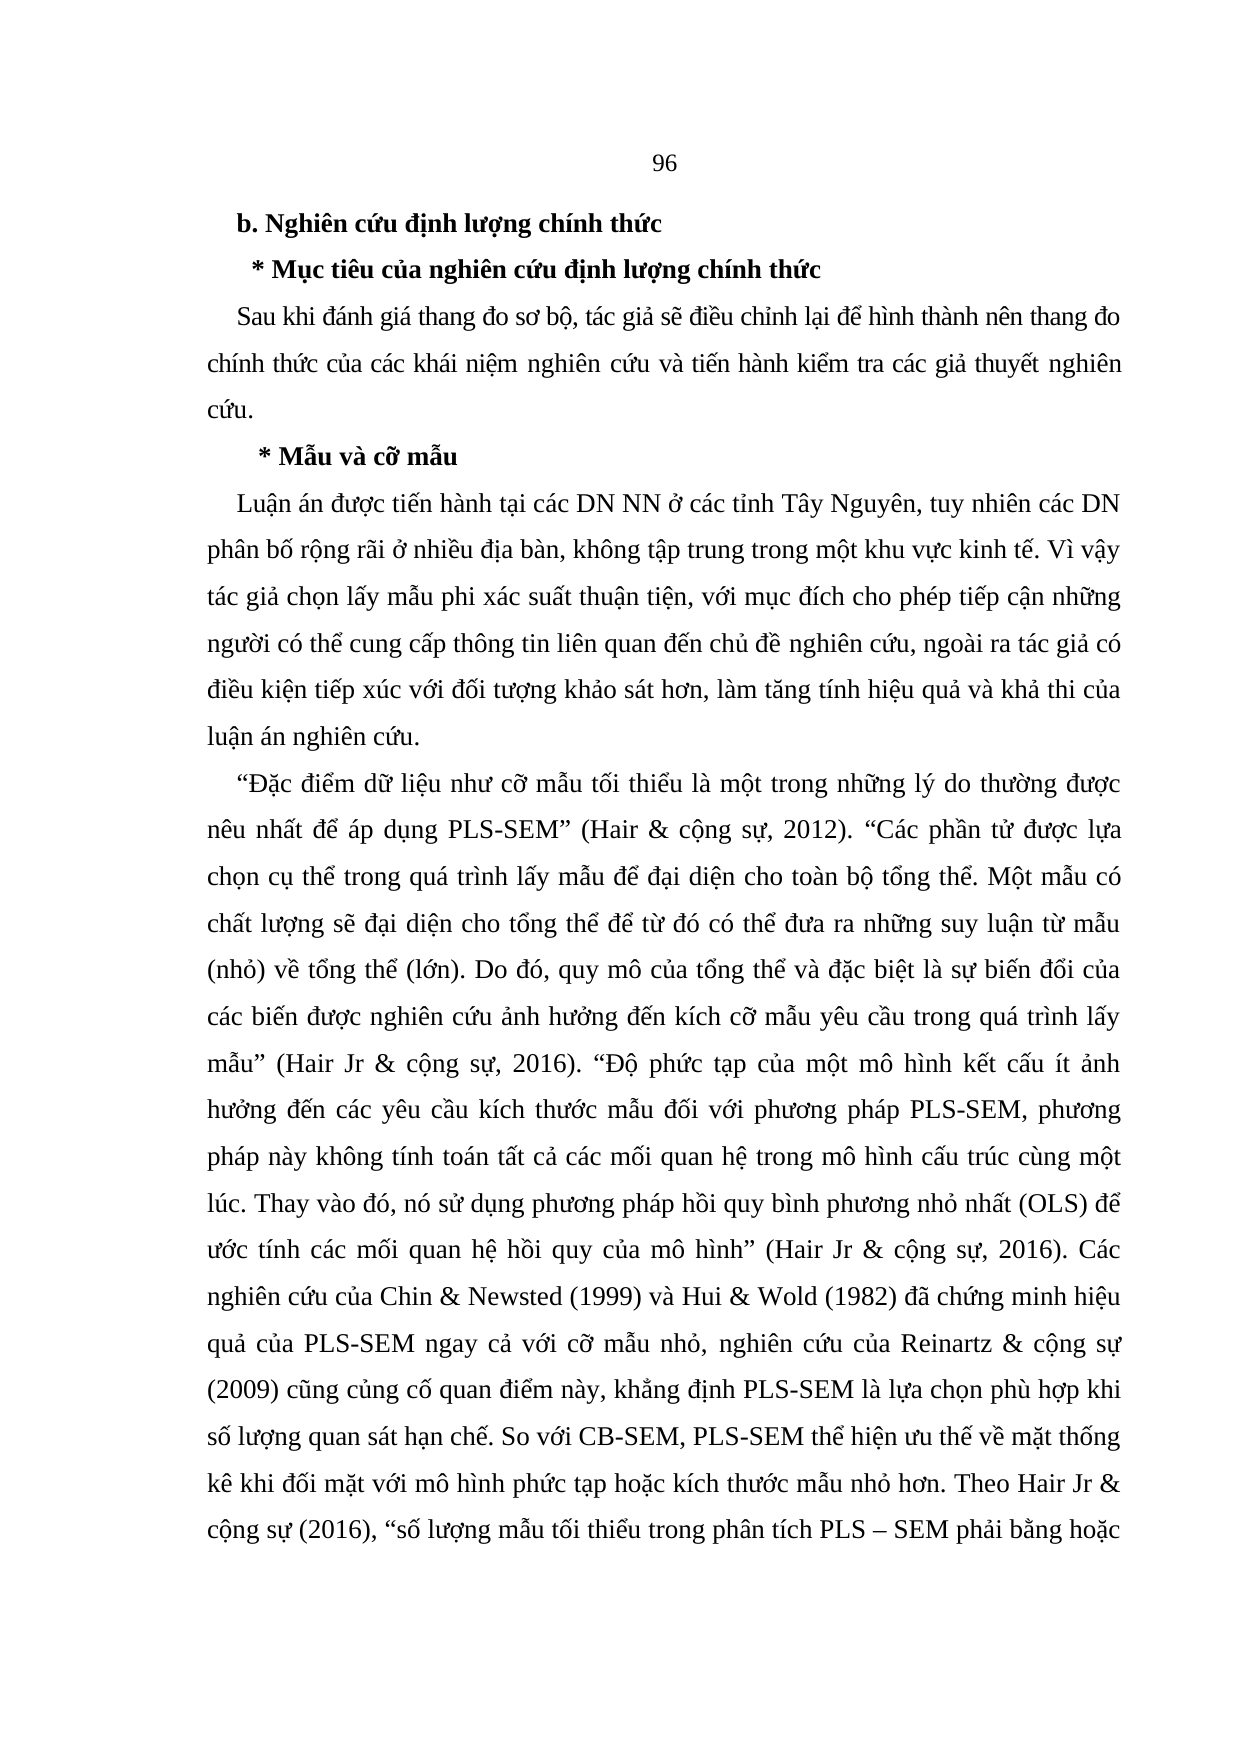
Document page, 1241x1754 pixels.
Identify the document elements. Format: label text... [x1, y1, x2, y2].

text * Mẫu và cỡ mẫu [207, 440, 1122, 471]
text * Mục tiêu của nghiên cứu định lượng chính thức [207, 253, 1122, 284]
text Luận án được tiến hành tại các DN NN ở các tỉnh Tây Nguyên, tuy nhiên các DN phân bố rộng rãi ở nhiều địa bàn, không tập trung trong một khu vực kinh tế. Vì vậy tác giả chọn lấy mẫu phi xác suất thuận tiện, với mục đích cho phép tiếp cận những người có thể cung cấp thông tin liên quan đến chủ đề nghiên cứu, ngoài ra tác giả có điều kiện tiếp xúc với đối tượng khảo sát hơn, làm tăng tính hiệu quả và khả thi của luận án nghiên cứu. [207, 487, 1122, 751]
text b. Nghiên cứu định lượng chính thức [207, 207, 1122, 238]
text Sau khi đánh giá thang đo sơ bộ, tác giả sẽ điều chỉnh lại để hình thành nên thang đo chính thức của các khái niệm nghiên cứu và tiến hành kiểm tra các giả thuyết nghiên cứu. [207, 300, 1122, 424]
